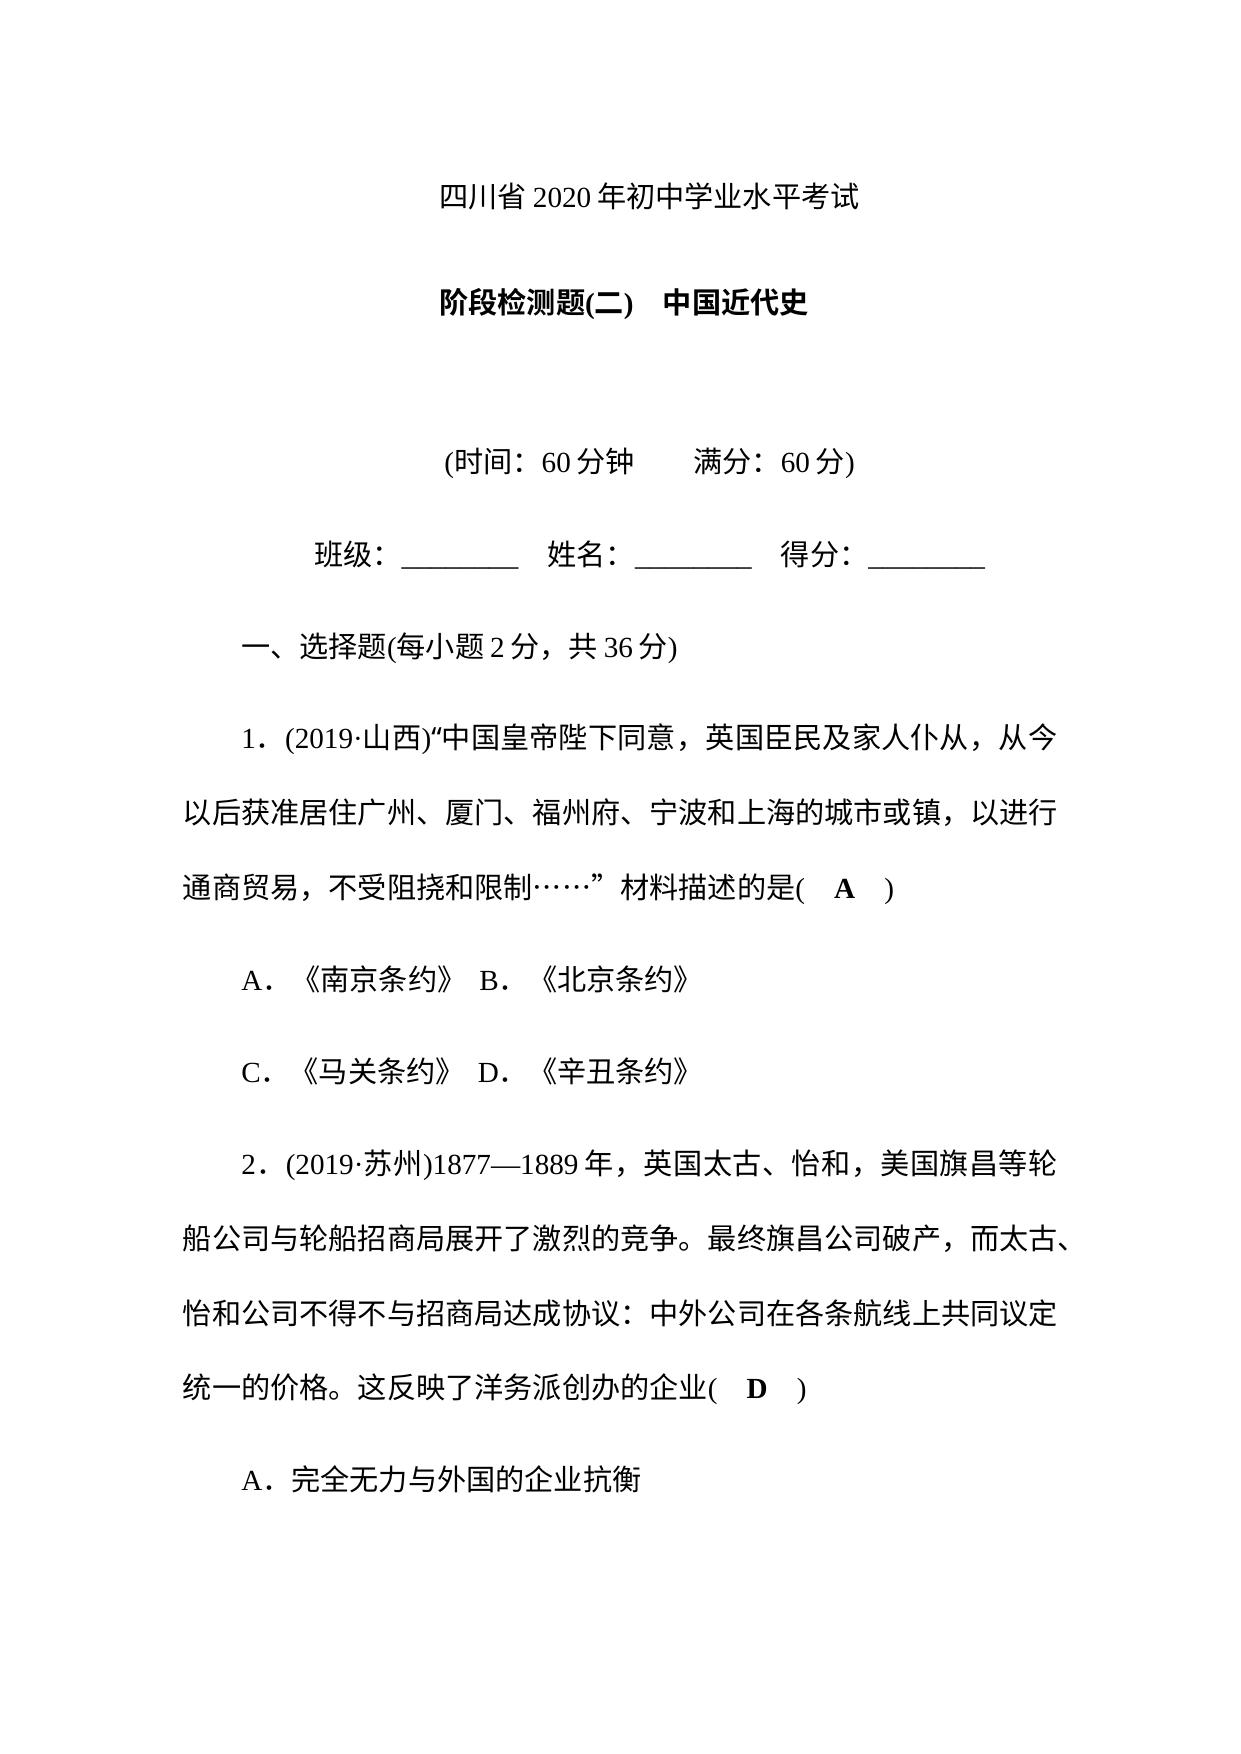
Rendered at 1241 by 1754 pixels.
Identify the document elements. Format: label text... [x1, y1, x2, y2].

text 四川省2020年初中学业水平考试 [183, 162, 1058, 227]
subtitle 阶段检测题(二) 中国近代史 [183, 269, 1058, 334]
text 1．(2019·山西)“中国皇帝陛下同意，英国臣民及家人仆从，从今以后获准居住广州、厦门、福州府、宁波和上海的城市或镇，以进行通商贸易，不受阻挠和限制……”材料描述的是( A ) [183, 704, 1058, 918]
text C．《马关条约》 D．《辛丑条约》 [183, 1037, 1058, 1102]
text 一、选择题(每小题2分，共36分) [183, 612, 1058, 677]
text 2．(2019·苏州)1877—1889年，英国太古、怡和，美国旗昌等轮船公司与轮船招商局展开了激烈的竞争。最终旗昌公司破产，而太古、怡和公司不得不与招商局达成协议：中外公司在各条航线上共同议定统一的价格。这反映了洋务派创办的企业( D ) [183, 1129, 1058, 1418]
text (时间：60分钟 满分：60分) [183, 428, 1058, 493]
text 班级：________ 姓名：________ 得分：________ [183, 520, 1058, 585]
text A．完全无力与外国的企业抗衡 [183, 1446, 1058, 1511]
text A．《南京条约》 B．《北京条约》 [183, 945, 1058, 1010]
